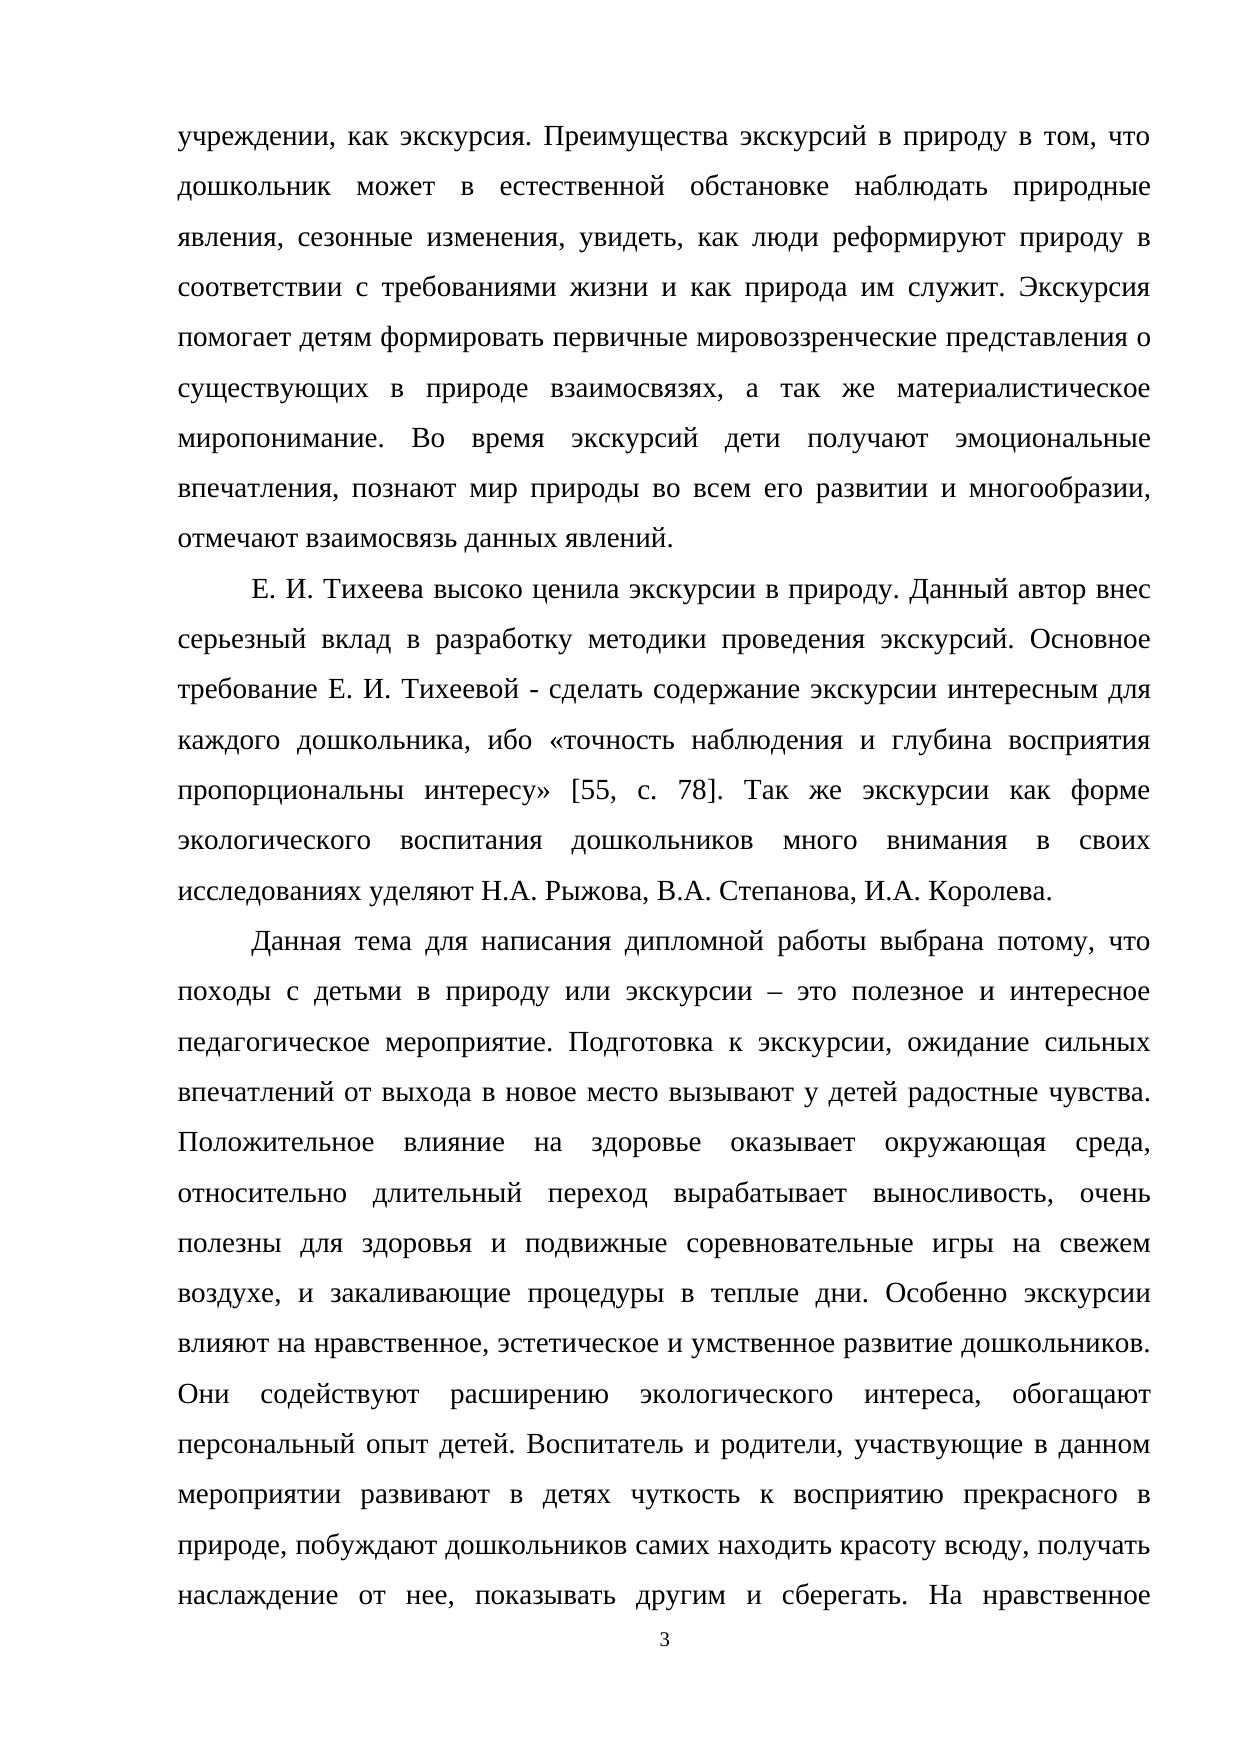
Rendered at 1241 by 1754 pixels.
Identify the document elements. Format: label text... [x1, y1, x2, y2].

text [177, 118, 1152, 554]
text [177, 923, 1152, 1611]
text Е. И. Тихеева высоко ценила экскурсии в природу. Данный автор внес серьезный вклад в разработку методики проведения экскурсий. Основное требование Е. И. Тихеевой - сделать содержание экскурсии интересным для каждого дошкольника, ибо «точность наблюдения и глубина восприятия пропорциональны интересу» [55, с. 78]. Так же экскурсии как форме экологического воспитания дошкольников много внимания в своих исследованиях уделяют Н.А. Рыжова, В.А. Степанова, И.А. Королева. [177, 571, 1152, 906]
